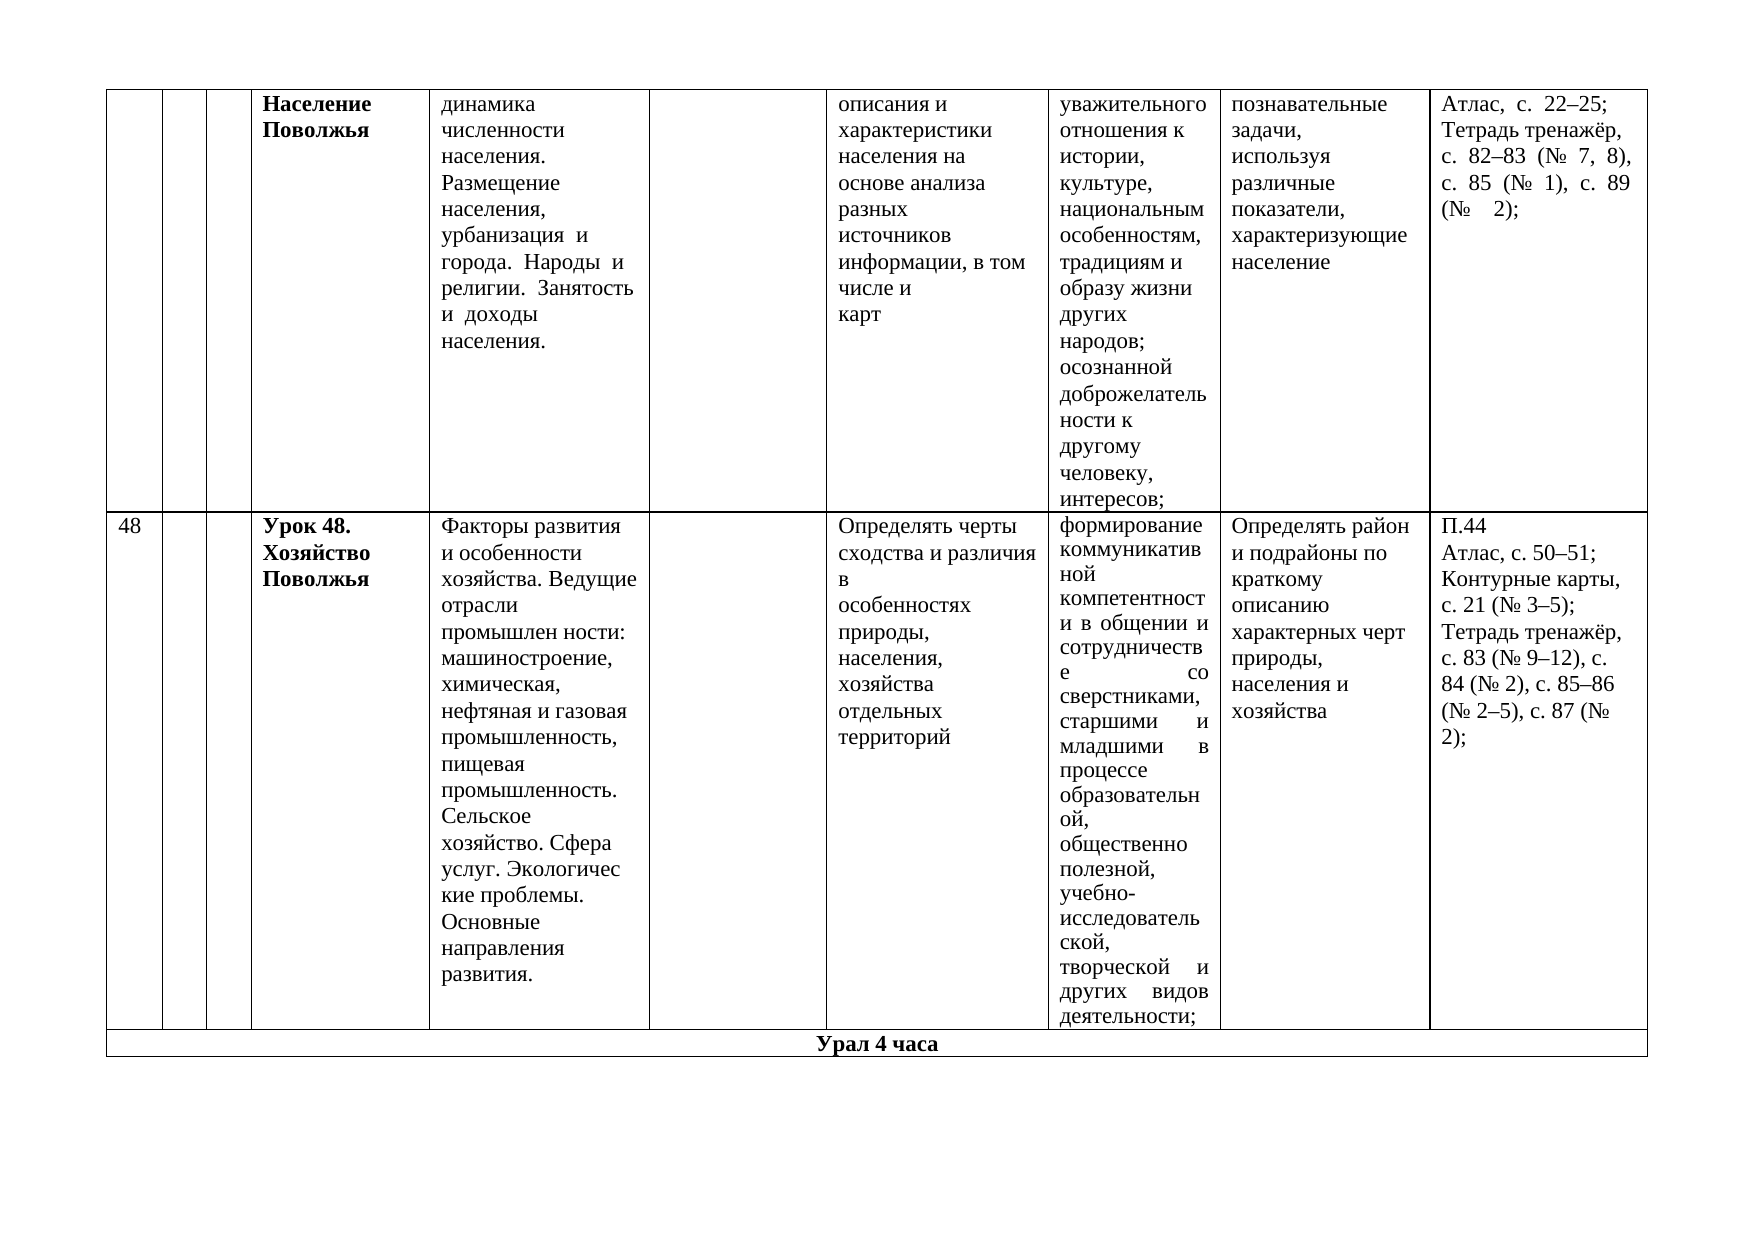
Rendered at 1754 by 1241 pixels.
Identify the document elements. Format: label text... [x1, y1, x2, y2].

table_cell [430, 90, 649, 511]
table_cell П.44 Атлас, с. 50–51; Контурные карты, с. 21 (№ 3–5); Тетрадь тренажёр, с. 83 (№ 9–12), с. 84 (№ 2), с. 85–86 (№ 2–5), с. 87 (№ 2); [1431, 513, 1647, 1028]
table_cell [1221, 90, 1429, 511]
table_cell 48 [107, 513, 162, 1028]
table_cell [252, 90, 429, 511]
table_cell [1049, 90, 1220, 511]
table_cell [207, 90, 251, 511]
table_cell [1049, 513, 1220, 1028]
table_cell [207, 513, 251, 1028]
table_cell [1431, 90, 1647, 511]
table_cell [827, 90, 1048, 511]
table_cell Определять район и подрайоны по краткому описанию характерных черт природы, населения и хозяйства [1221, 513, 1429, 1028]
table_cell Факторы развития и особенности хозяйства. Ведущие отрасли промышлен ности: машиностроение, химическая, нефтяная и газовая промышленность, пищевая промышленность. Сельское хозяйство. Сфера услуг. Экологичес кие проблемы. Основные направления развития. [430, 513, 649, 1028]
table_cell Определять черты сходства и различия в особенностях природы, населения, хозяйства отдельных территорий [827, 513, 1048, 1028]
table_cell Урал 4 часа [107, 1030, 1647, 1056]
table_cell Урок 48. Хозяйство Поволжья [252, 513, 429, 1028]
table_cell 47 [107, 90, 162, 511]
table_cell [163, 90, 206, 511]
table_cell [650, 90, 826, 511]
table_cell [650, 513, 826, 1028]
table_cell [163, 513, 206, 1028]
